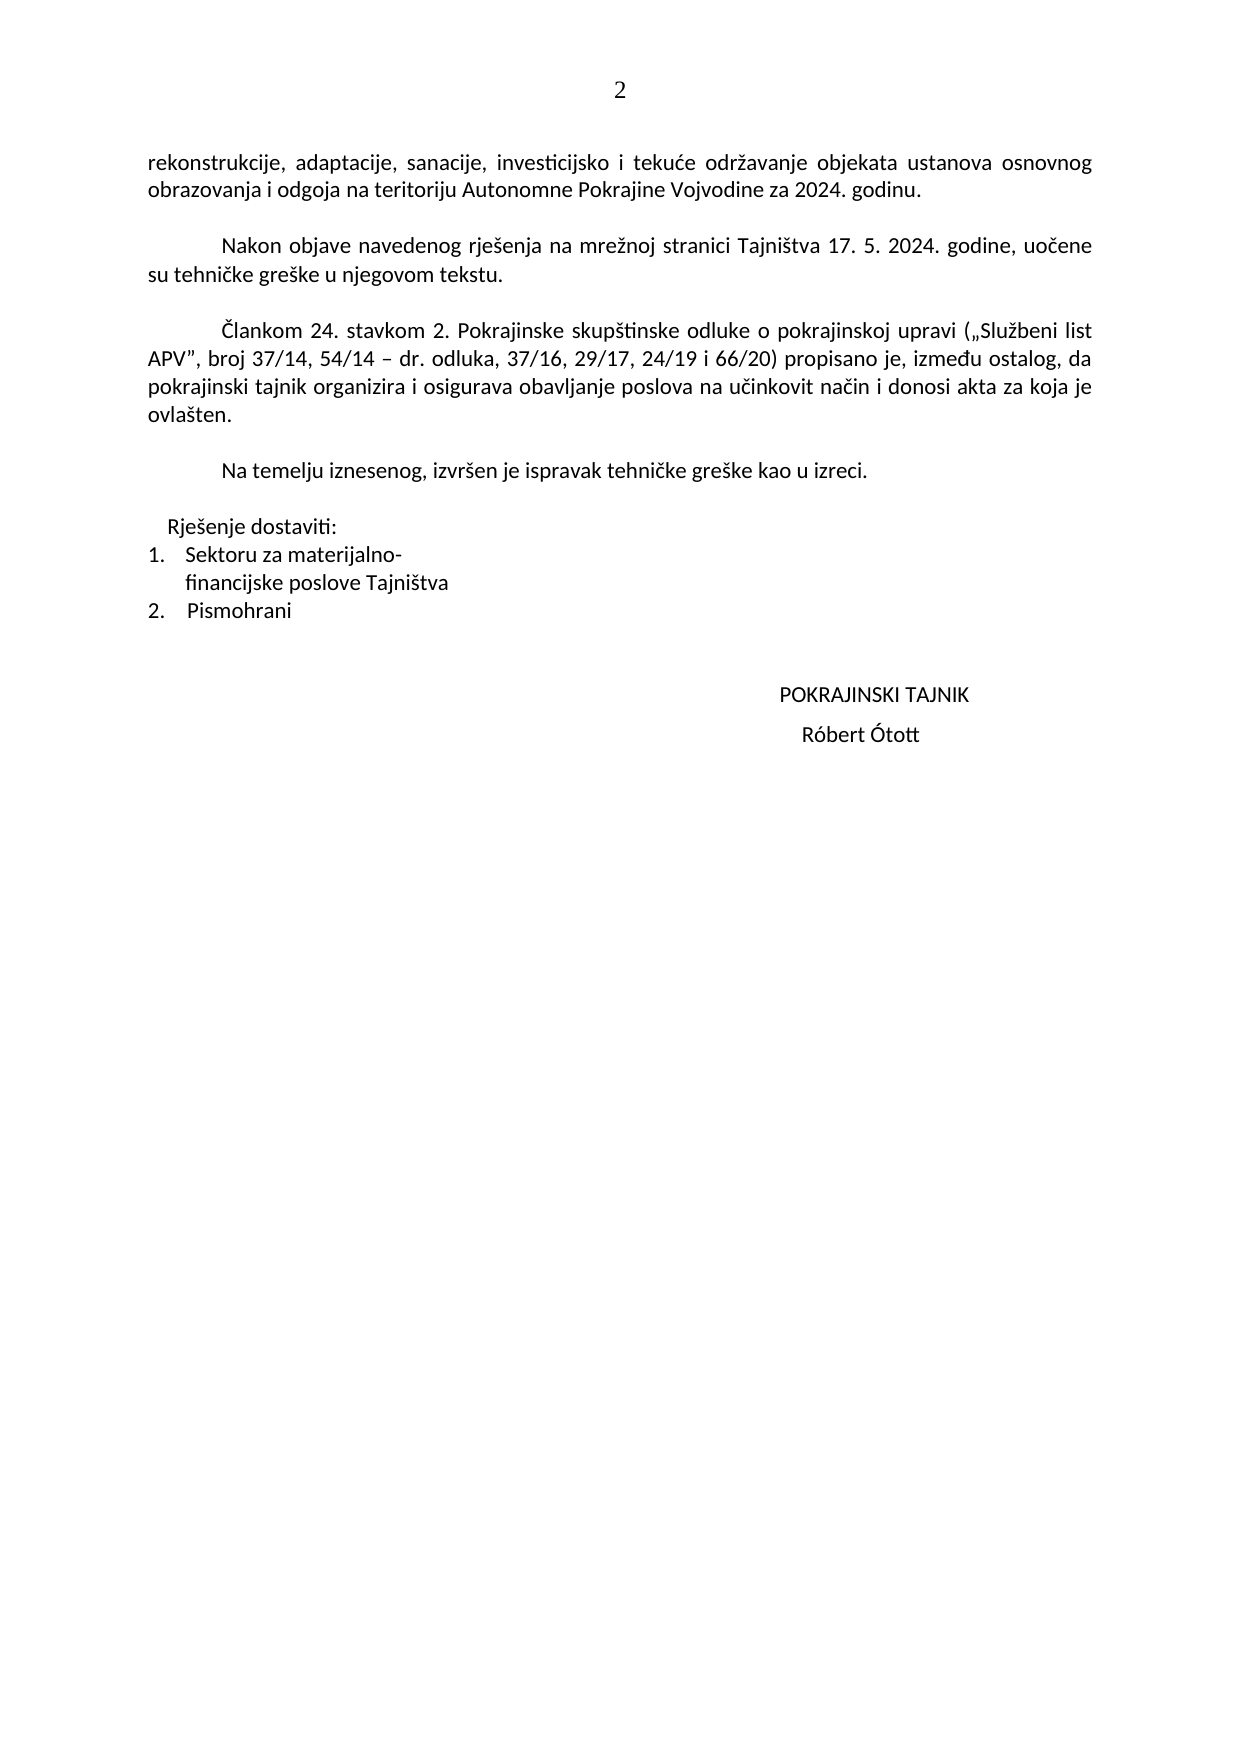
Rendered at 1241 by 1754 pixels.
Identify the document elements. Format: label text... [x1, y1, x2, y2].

list Sektoru za materijalno- [148, 540, 1094, 568]
text POKRAJINSKI TAJNIK [177, 680, 1093, 708]
text Róbert Ótott [148, 721, 1093, 748]
text Člankom 24. stavkom 2. Pokrajinske skupštinske odluke o pokrajinskoj upravi („Službeni list APV”, broj 37/14, 54/14 – dr. odluka, 37/16, 29/17, 24/19 i 66/20) propisano je, između ostalog, da pokrajinski tajnik organizira i osigurava obavljanje poslova na učinkovit način i donosi akta za koja je ovlašten. [148, 316, 1094, 428]
list Pismohrani [148, 596, 1094, 624]
text Rješenje dostaviti: [167, 512, 1094, 540]
text Nakon objave navedenog rješenja na mrežnoj stranici Tajništva 17. 5. 2024. godine, uočene su tehničke greške u njegovom tekstu. [148, 232, 1094, 288]
text financijske poslove Tajništva [185, 568, 1094, 596]
text Na temelju iznesenog, izvršen je ispravak tehničke greške kao u izreci. [148, 456, 1094, 484]
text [148, 148, 1094, 204]
